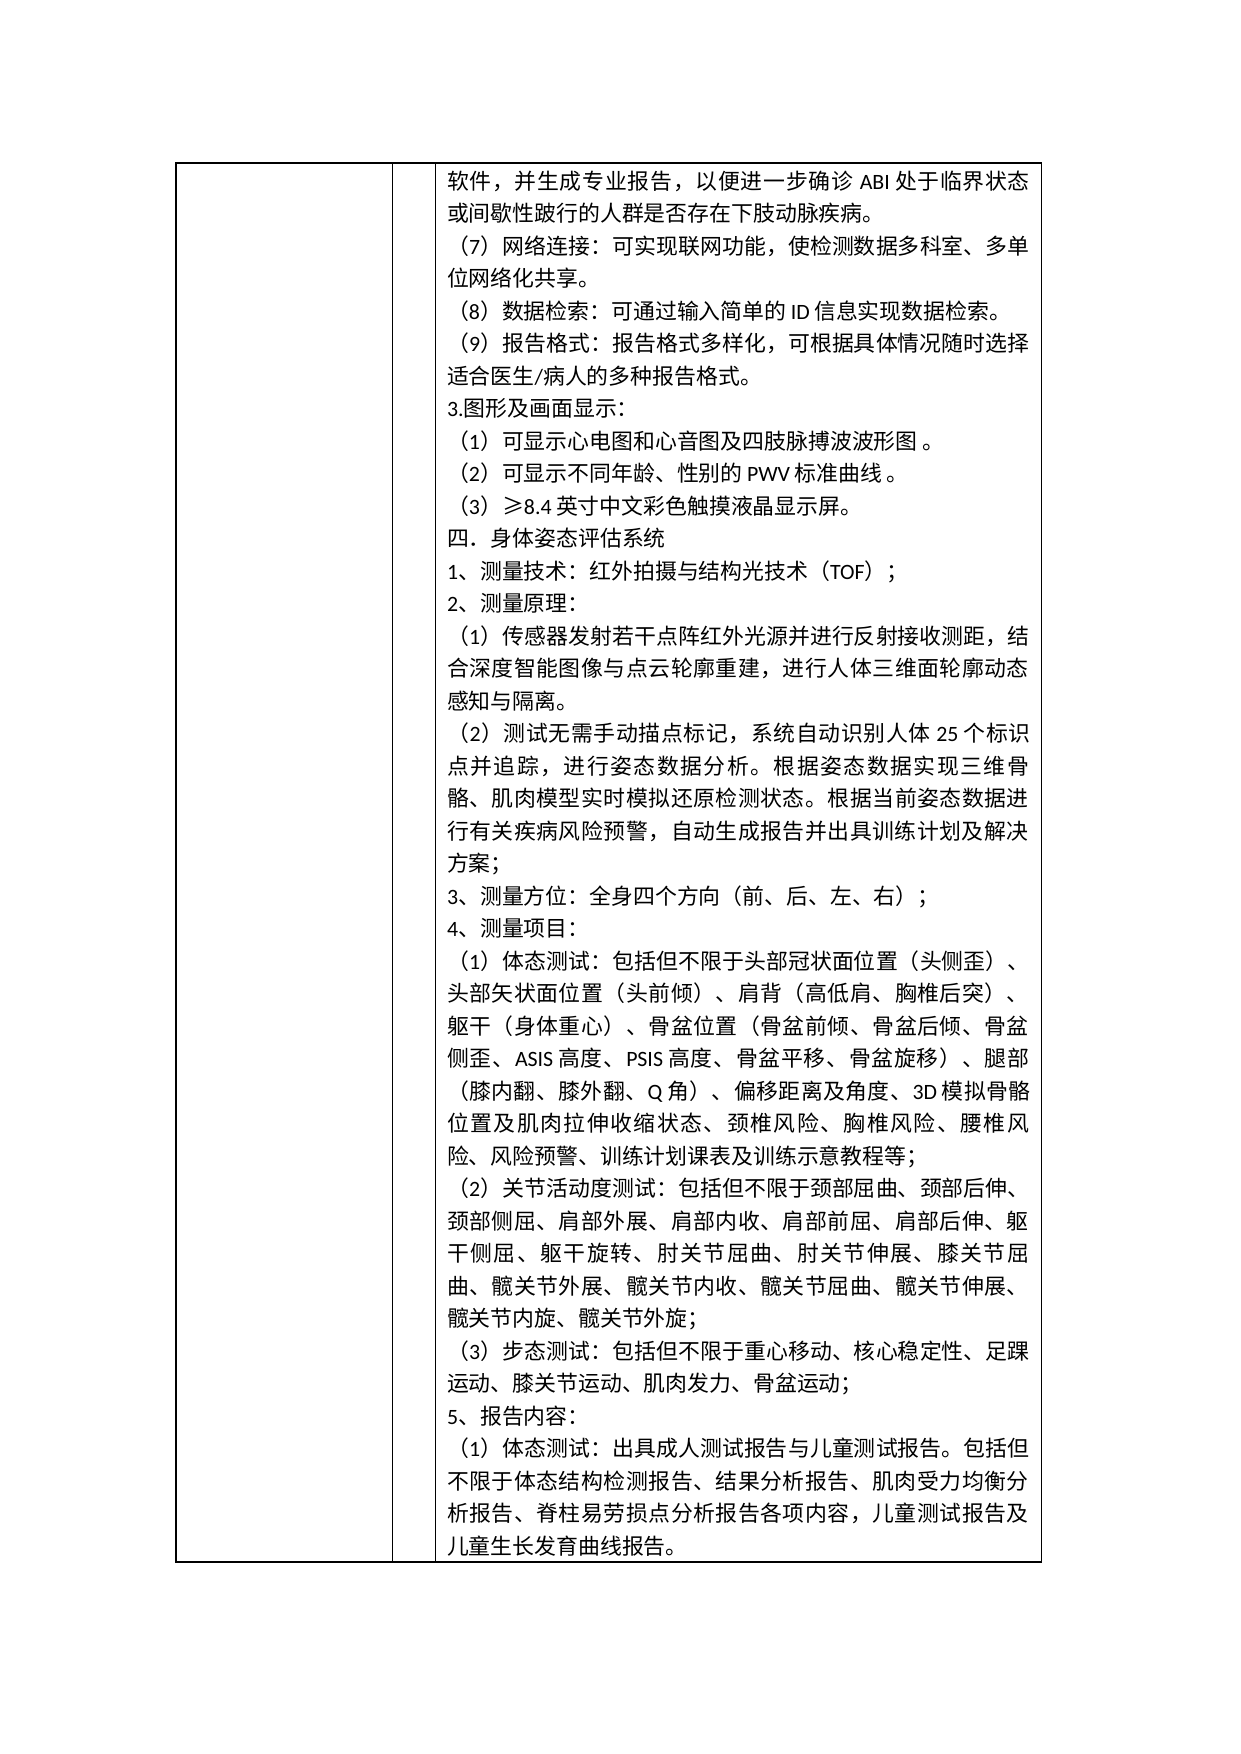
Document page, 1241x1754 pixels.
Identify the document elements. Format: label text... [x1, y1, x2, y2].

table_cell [436, 164, 1041, 1561]
table_cell [177, 164, 392, 1561]
table_cell 1 [393, 164, 435, 1561]
